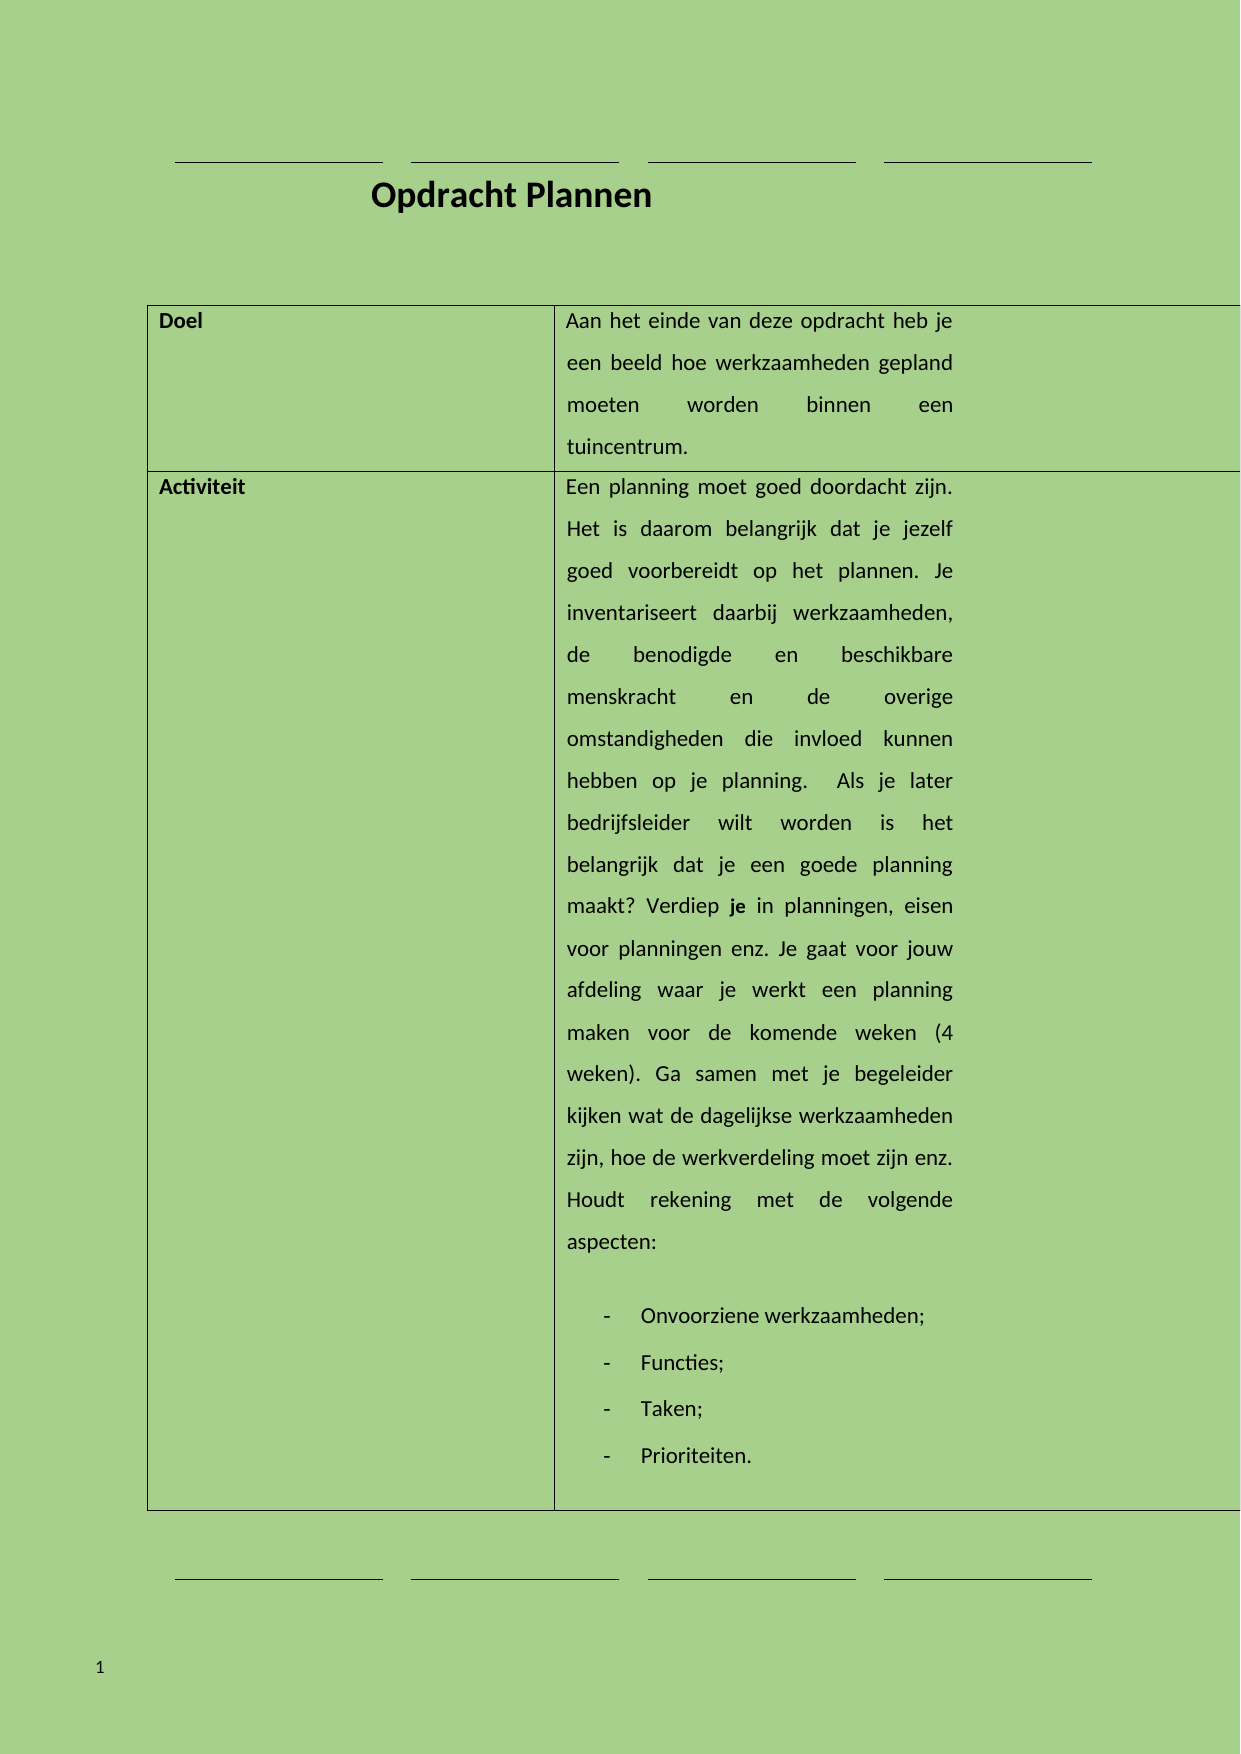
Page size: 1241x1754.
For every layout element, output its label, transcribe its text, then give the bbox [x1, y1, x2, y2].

table_cell Activiteit [148, 472, 554, 1510]
subtitle Opdracht Plannen [371, 148, 1093, 217]
table_header Doel [148, 306, 554, 471]
table_header Aan het einde van deze opdracht heb je een beeld hoe werkzaamheden gepland moeten worden binnen een tuincentrum. [555, 306, 1240, 471]
table_cell Een planning moet goed doordacht zijn. Het is daarom belangrijk dat je jezelf goed voorbereidt op het plannen. Je inventariseert daarbij werkzaamheden, de benodigde en beschikbare menskracht en de overige omstandigheden die invloed kunnen hebben op je planning. Als je later bedrijfsleider wilt worden is het belangrijk dat je een goede planning maakt? Verdiep je in planningen, eisen voor planningen enz. Je gaat voor jouw afdeling waar je werkt een planning maken voor de komende weken (4 weken). Ga samen met je begeleider kijken wat de dagelijkse werkzaamheden zijn, hoe de werkverdeling moet zijn enz. Houdt rekening met de volgende aspecten: Onvoorziene werkzaamheden; Functies; Taken; Prioriteiten. [555, 472, 1240, 1510]
